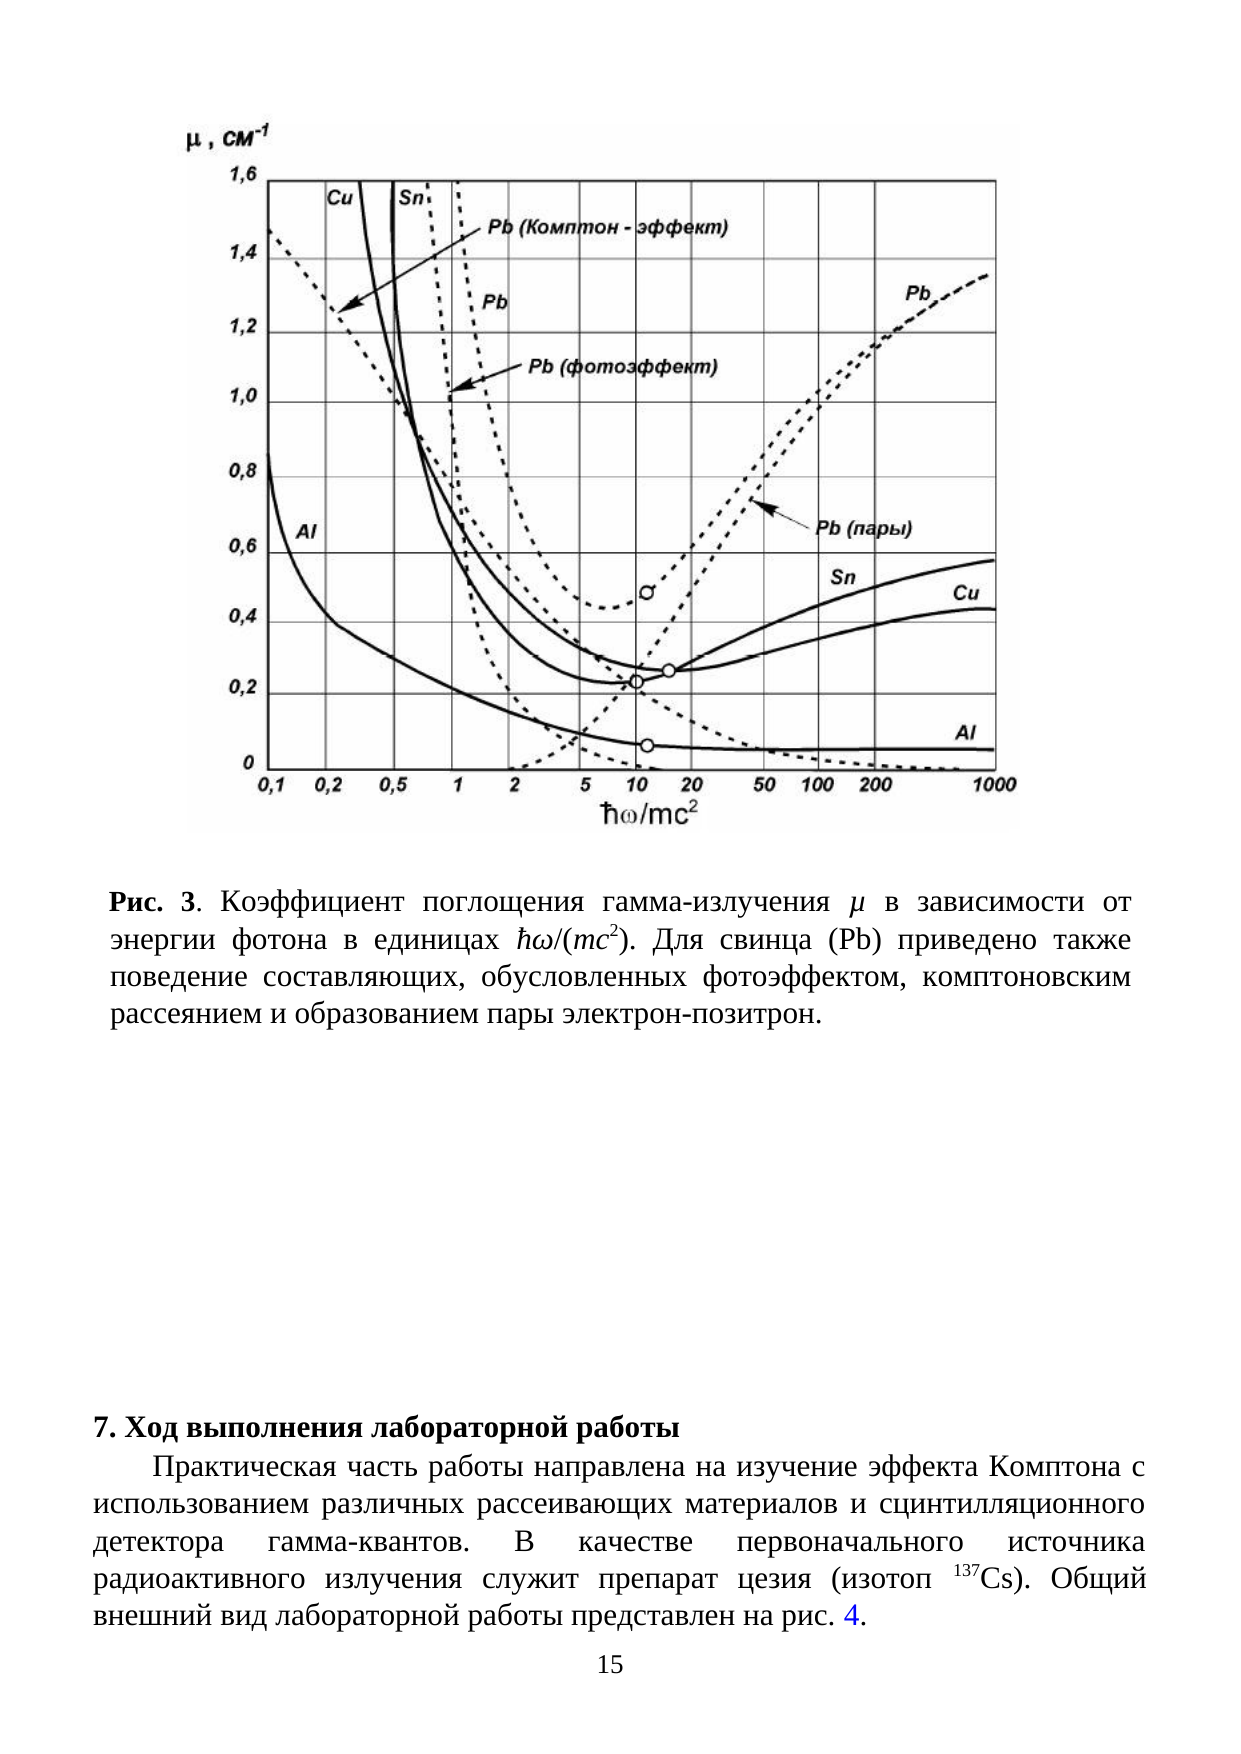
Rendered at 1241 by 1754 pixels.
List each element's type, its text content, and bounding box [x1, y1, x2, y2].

text Практическая часть работы направлена на изучение эффекта Комптона с использованием различных рассеивающих материалов и сцинтилляционного детектора гамма-квантов. В качестве первоначального источника радиоактивного излучения служит препарат цезия (изотоп 137Cs). Общий внешний вид лабораторной работы представлен на рис. 4. [93, 1447, 1147, 1632]
picture [166, 103, 1090, 871]
text Рис. 3. Коэффициент поглощения гамма-излучения µ в зависимости от энергии фотона в единицах ħω/(mc2). Для свинца (Pb) приведено также поведение составляющих, обусловленных фотоэффектом, комптоновским рассеянием и образованием пары электрон-позитрон. [109, 883, 1132, 1030]
subtitle 7. Ход выполнения лабораторной работы [93, 1408, 961, 1444]
